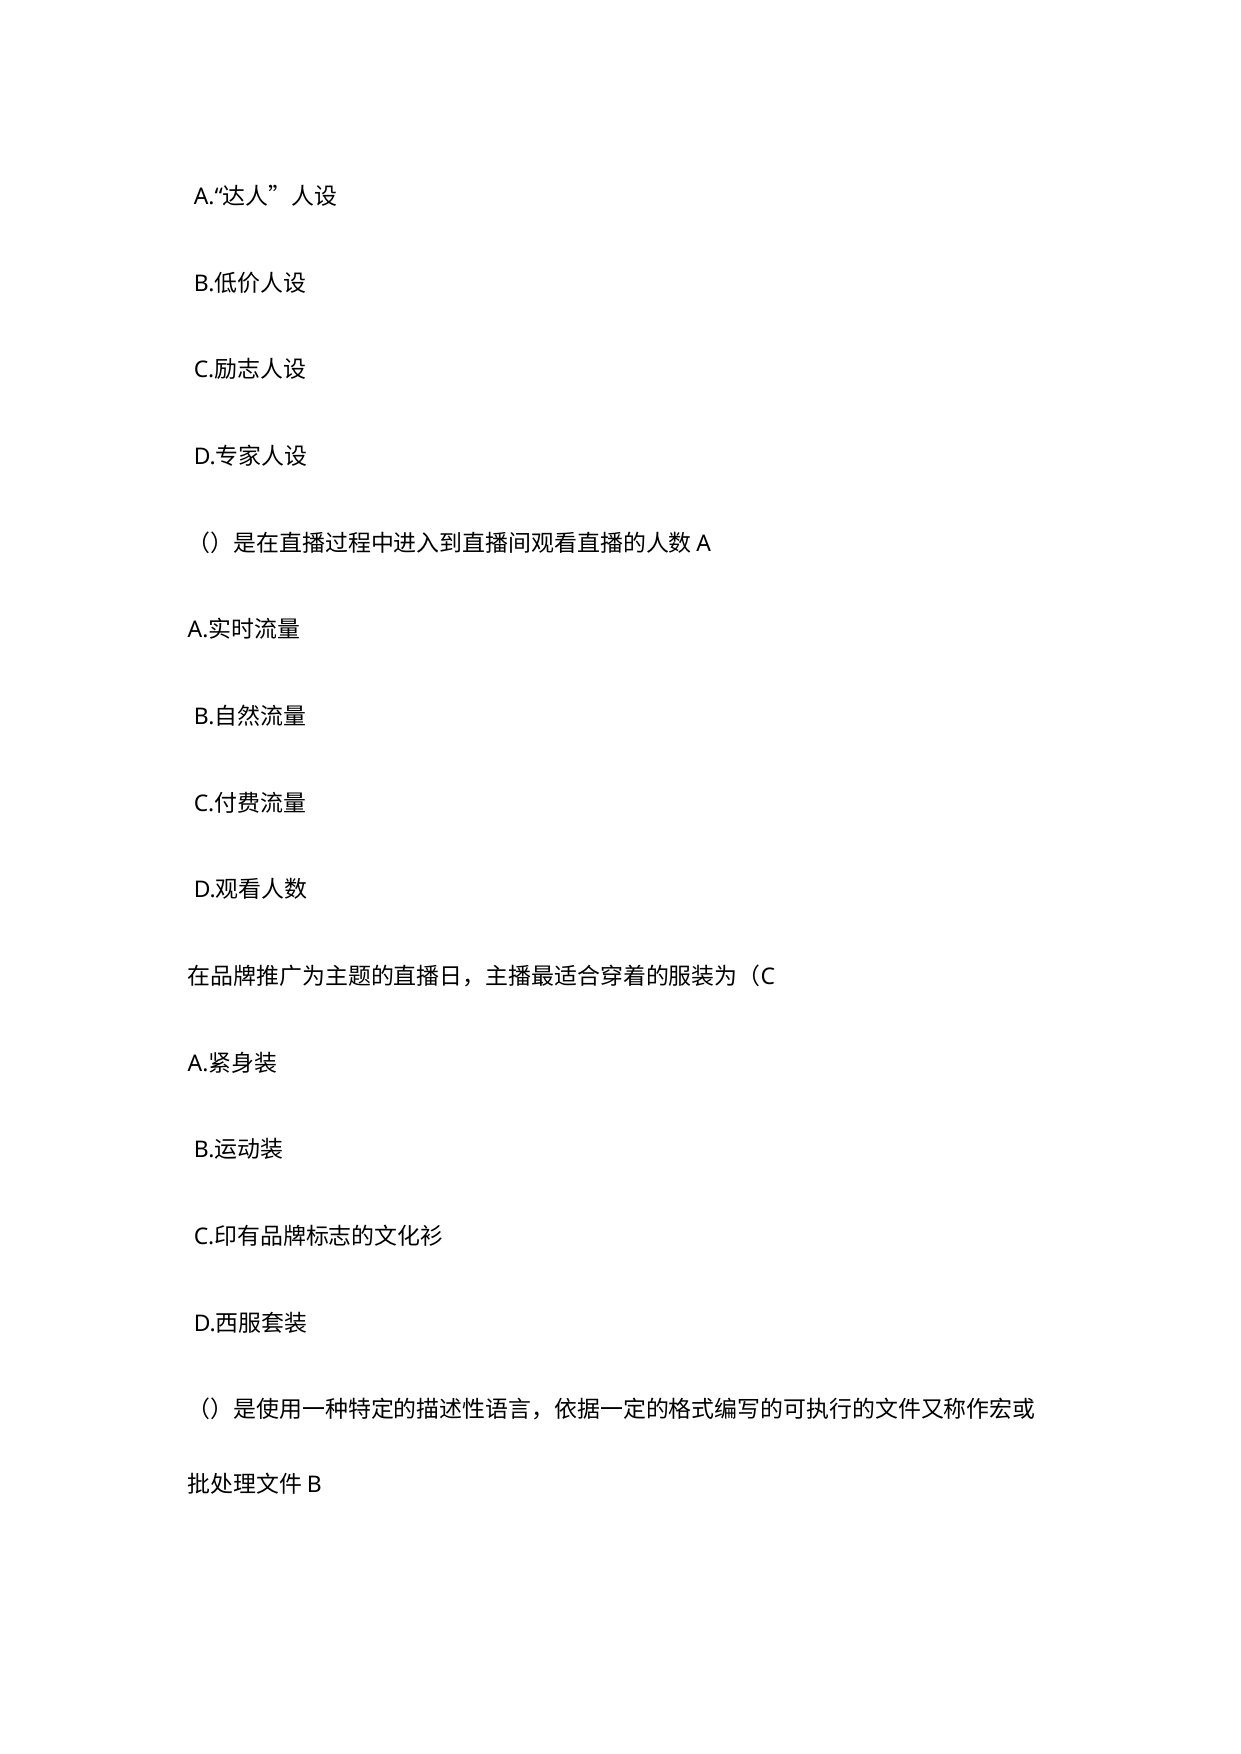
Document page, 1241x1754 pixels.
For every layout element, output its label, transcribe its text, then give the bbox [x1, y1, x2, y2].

text D.西服套装 [187, 1289, 1053, 1354]
text D.专家人设 [187, 422, 1053, 487]
text A.实时流量 [187, 595, 1053, 660]
text （）是在直播过程中进入到直播间观看直播的人数A [187, 509, 1053, 574]
text B.运动装 [187, 1115, 1053, 1180]
text 在品牌推广为主题的直播日，主播最适合穿着的服装为（C [187, 942, 1053, 1007]
text C.付费流量 [187, 769, 1053, 834]
text A.“达人”人设 [187, 162, 1053, 227]
text C.励志人设 [187, 335, 1053, 400]
text B.自然流量 [187, 682, 1053, 747]
text D.观看人数 [187, 855, 1053, 920]
text A.紧身装 [187, 1029, 1053, 1094]
text C.印有品牌标志的文化衫 [187, 1202, 1053, 1267]
text （）是使用一种特定的描述性语言，依据一定的格式编写的可执行的文件又称作宏或批处理文件B [187, 1375, 1053, 1515]
text B.低价人设 [187, 249, 1053, 314]
